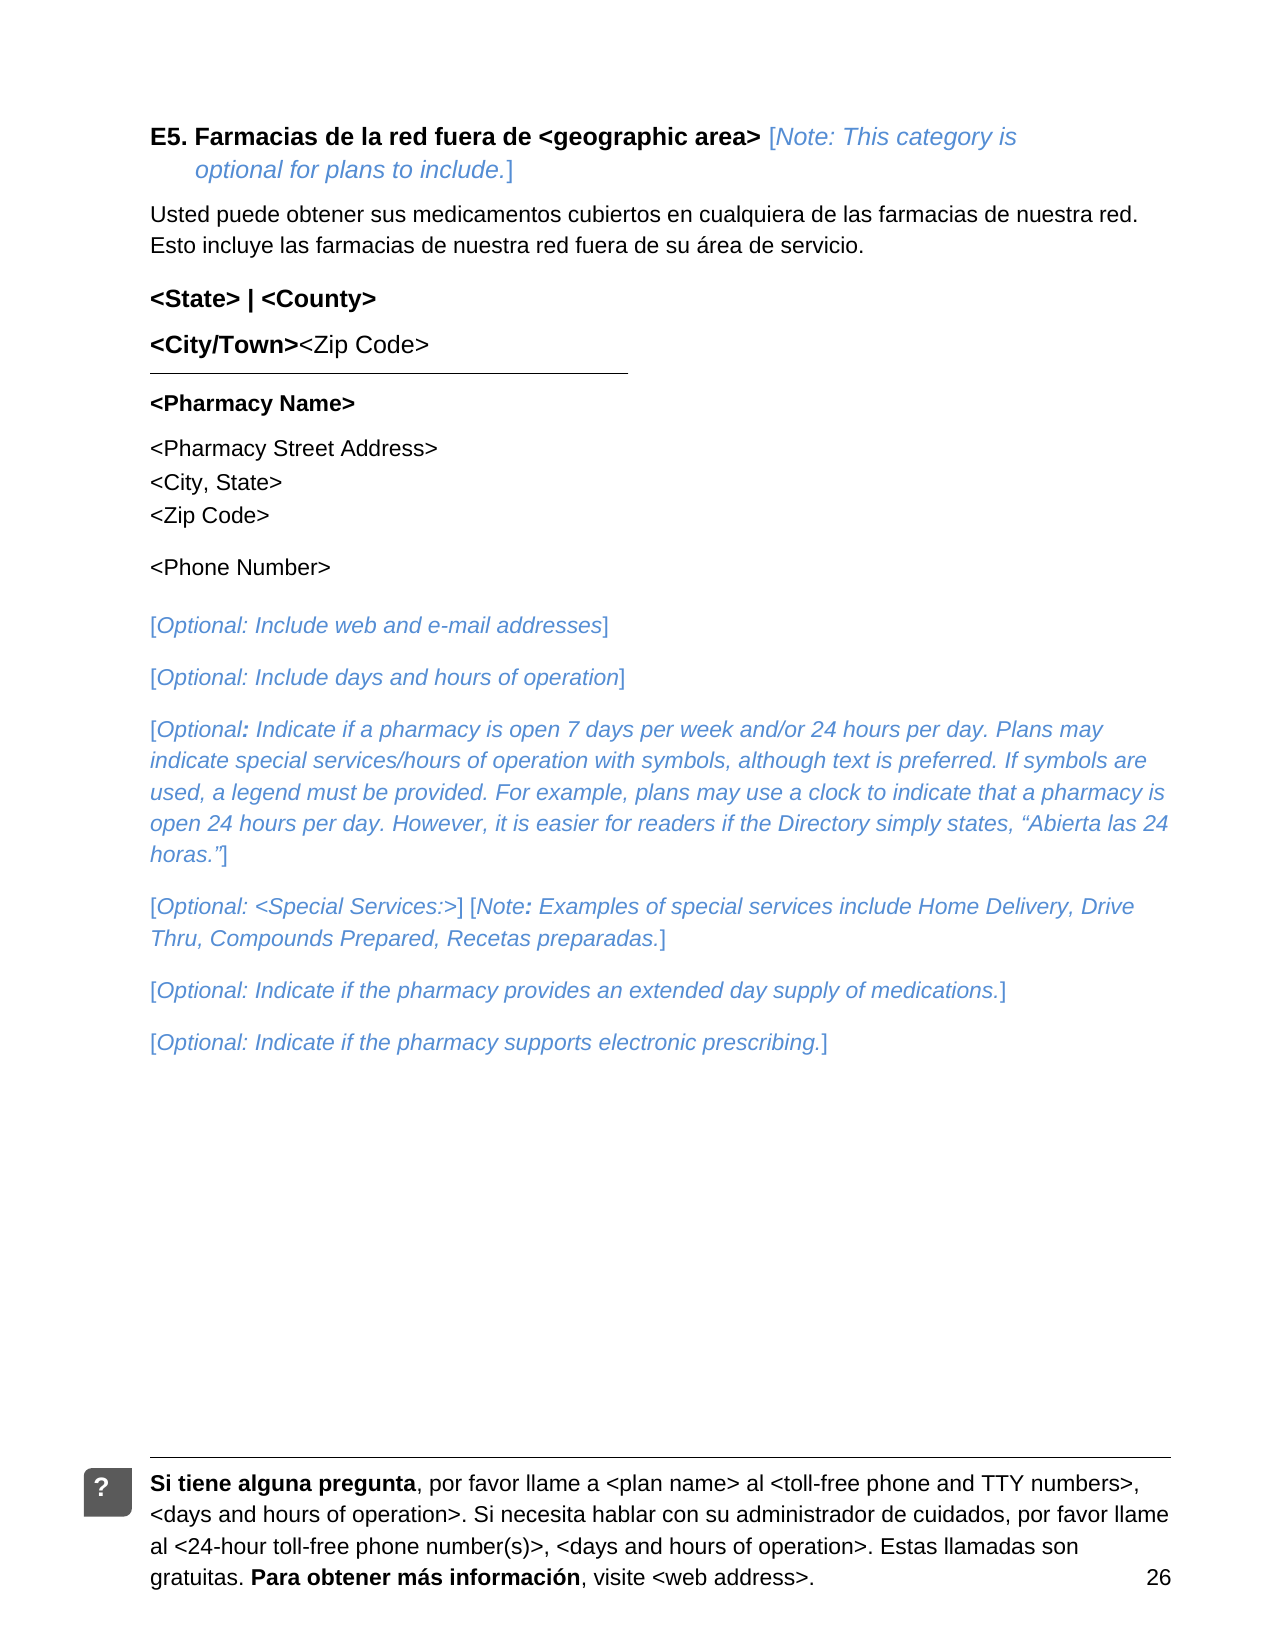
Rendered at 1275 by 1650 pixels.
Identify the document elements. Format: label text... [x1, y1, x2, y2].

subtitle E5. Farmacias de la red fuera de <geographic area> [Note: This category is optional for plans to include.] [150, 118, 1096, 185]
text <Pharmacy Street Address> <City, State> <Zip Code> [150, 430, 1171, 530]
text [Optional: Indicate if the pharmacy supports electronic prescribing.] [150, 1025, 1171, 1056]
text <Pharmacy Name> [150, 386, 1171, 417]
text [Optional: Indicate if a pharmacy is open 7 days per week and/or 24 hours per day. Plans may indicate special services/hours of operation with symbols, although text is preferred. If symbols are used, a legend must be provided. For example, plans may use a clock to indicate that a pharmacy is open 24 hours per day. However, it is easier for readers if the Directory simply states, “Abierta las 24 horas.”] [150, 713, 1171, 869]
text Usted puede obtener sus medicamentos cubiertos en cualquiera de las farmacias de nuestra red. Esto incluye las farmacias de nuestra red fuera de su área de servicio. [150, 198, 1171, 260]
text <City/Town><Zip Code> [150, 327, 628, 373]
text [Optional: Include web and e-mail addresses] [150, 608, 1171, 640]
text <Phone Number> [150, 549, 1171, 582]
text [Optional: <Special Services:>] [Note: Examples of special services include Home Delivery, Drive Thru, Compounds Prepared, Recetas preparadas.] [150, 890, 1171, 952]
text <State> | <County> [150, 281, 1171, 314]
text [Optional: Include days and hours of operation] [150, 661, 1171, 692]
text [Optional: Indicate if the pharmacy provides an extended day supply of medications.] [150, 973, 1171, 1004]
